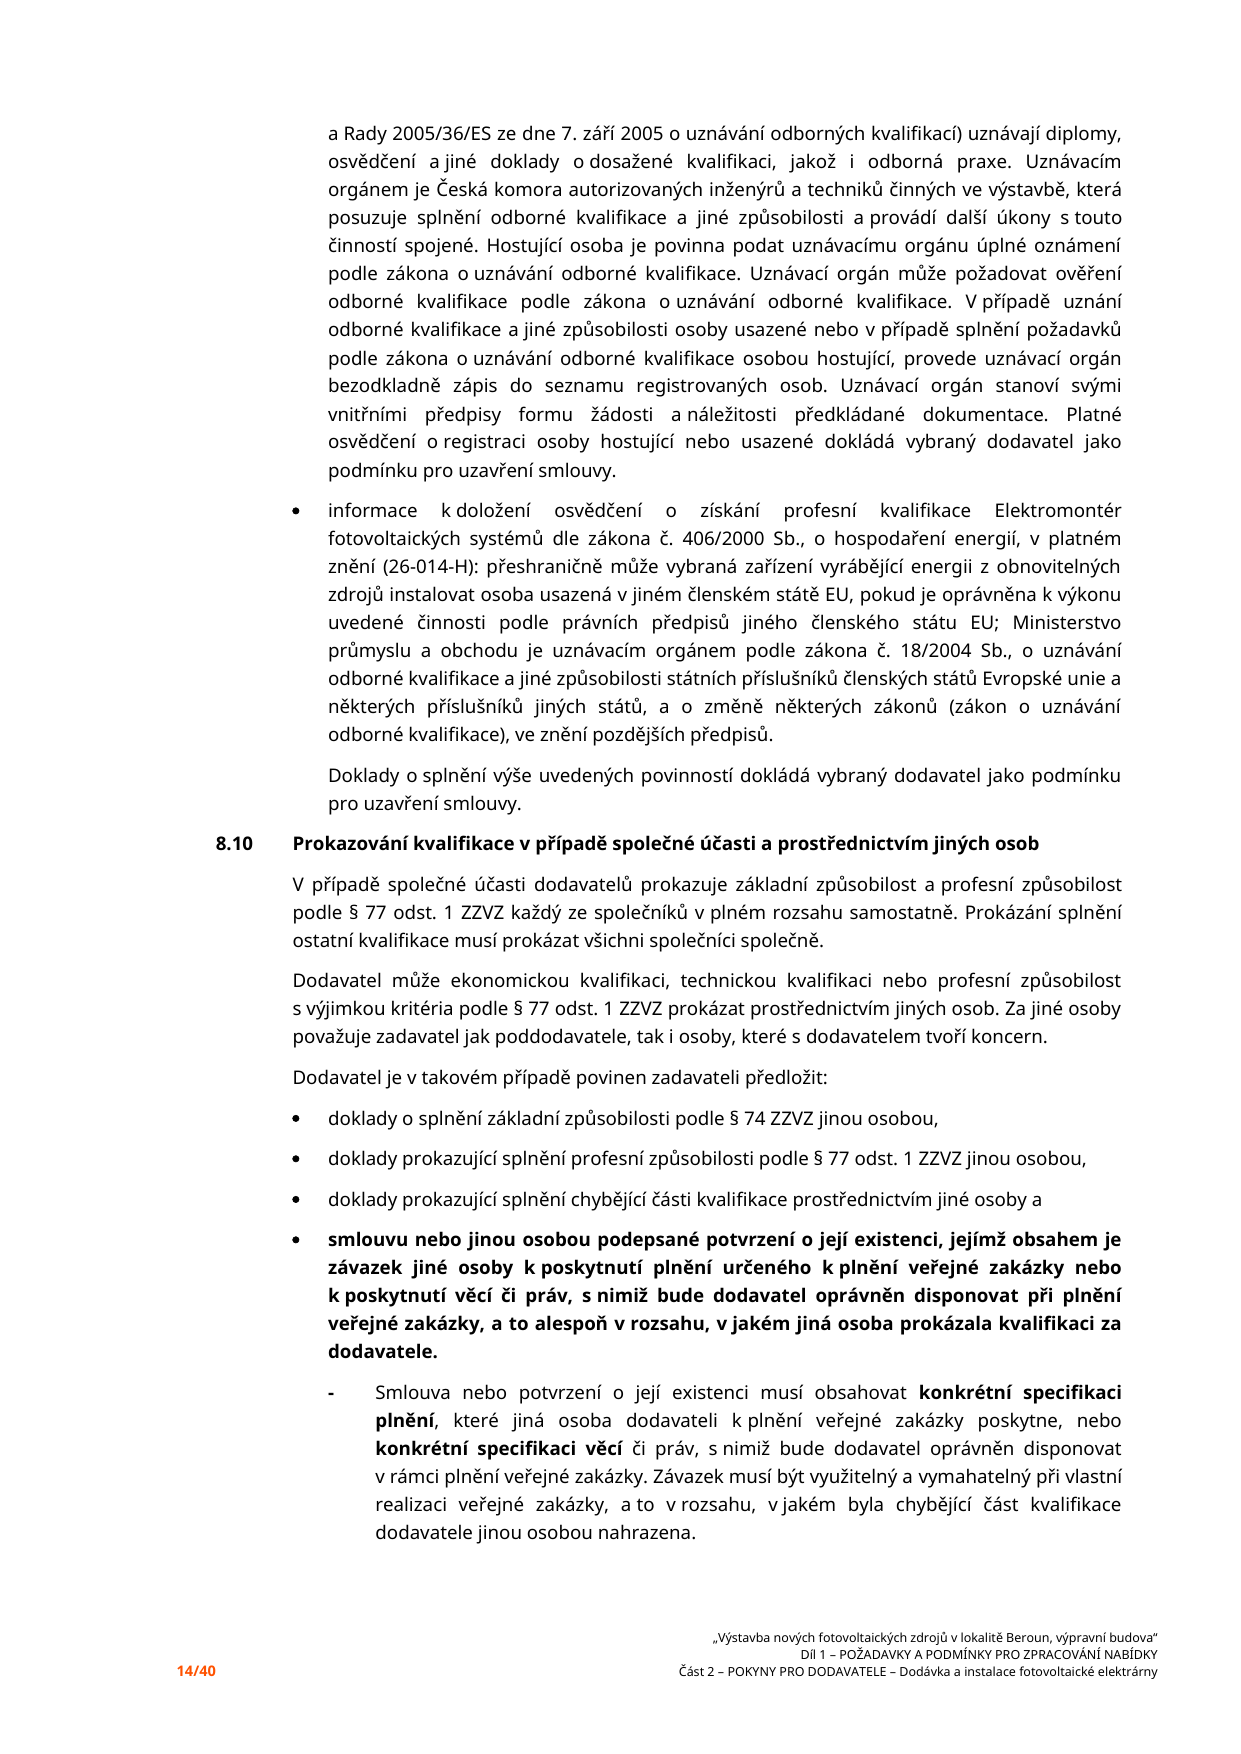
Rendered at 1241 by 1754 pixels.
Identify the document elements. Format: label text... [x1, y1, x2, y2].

text doklady prokazující splnění chybějící části kvalifikace prostřednictvím jiné osoby a [292, 1186, 1122, 1211]
text Prokazování kvalifikace v případě společné účasti a prostřednictvím jiných osob [216, 831, 1122, 856]
text informace k doložení osvědčení o získání profesní kvalifikace Elektromontér fotovoltaických systémů dle zákona č. 406/2000 Sb., o hospodaření energií, v platném znění (26-014-H): přeshraničně může vybraná zařízení vyrábějící energii z obnovitelných zdrojů instalovat osoba usazená v jiném členském státě EU, pokud je oprávněna k výkonu uvedené činnosti podle právních předpisů jiného členského státu EU; Ministerstvo průmyslu a obchodu je uznávacím orgánem podle zákona č. 18/2004 Sb., o uznávání odborné kvalifikace a jiné způsobilosti státních příslušníků členských států Evropské unie a některých příslušníků jiných států, a o změně některých zákonů (zákon o uznávání odborné kvalifikace), ve znění pozdějších předpisů. [292, 497, 1122, 747]
text doklady prokazující splnění profesní způsobilosti podle § 77 odst. 1 ZZVZ jinou osobou, [292, 1145, 1122, 1171]
text Dodavatel může ekonomickou kvalifikaci, technickou kvalifikaci nebo profesní způsobilost s výjimkou kritéria podle § 77 odst. 1 ZZVZ prokázat prostřednictvím jiných osob. Za jiné osoby považuje zadavatel jak poddodavatele, tak i osoby, které s dodavatelem tvoří koncern. [292, 968, 1122, 1049]
text Smlouva nebo potvrzení o její existenci musí obsahovat konkrétní specifikaci plnění, které jiná osoba dodavateli k plnění veřejné zakázky poskytne, nebo konkrétní specifikaci věcí či práv, s nimiž bude dodavatel oprávněn disponovat v rámci plnění veřejné zakázky. Závazek musí být využitelný a vymahatelný při vlastní realizaci veřejné zakázky, a to v rozsahu, v jakém byla chybějící část kvalifikace dodavatele jinou osobou nahrazena. [328, 1379, 1122, 1544]
text Doklady o splnění výše uvedených povinností dokládá vybraný dodavatel jako podmínku pro uzavření smlouvy. [328, 762, 1122, 816]
text doklady o splnění základní způsobilosti podle § 74 ZZVZ jinou osobou, [292, 1105, 1122, 1130]
text smlouvu nebo jinou osobou podepsané potvrzení o její existenci, jejímž obsahem je závazek jiné osoby k poskytnutí plnění určeného k plnění veřejné zakázky nebo k poskytnutí věcí či práv, s nimiž bude dodavatel oprávněn disponovat při plnění veřejné zakázky, a to alespoň v rozsahu, v jakém jiná osoba prokázala kvalifikaci za dodavatele. [292, 1226, 1122, 1364]
text V případě společné účasti dodavatelů prokazuje základní způsobilost a profesní způsobilost podle § 77 odst. 1 ZZVZ každý ze společníků v plném rozsahu samostatně. Prokázání splnění ostatní kvalifikace musí prokázat všichni společníci společně. [292, 871, 1122, 953]
text Dodavatel je v takovém případě povinen zadavateli předložit: [292, 1064, 1122, 1090]
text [292, 121, 1122, 482]
